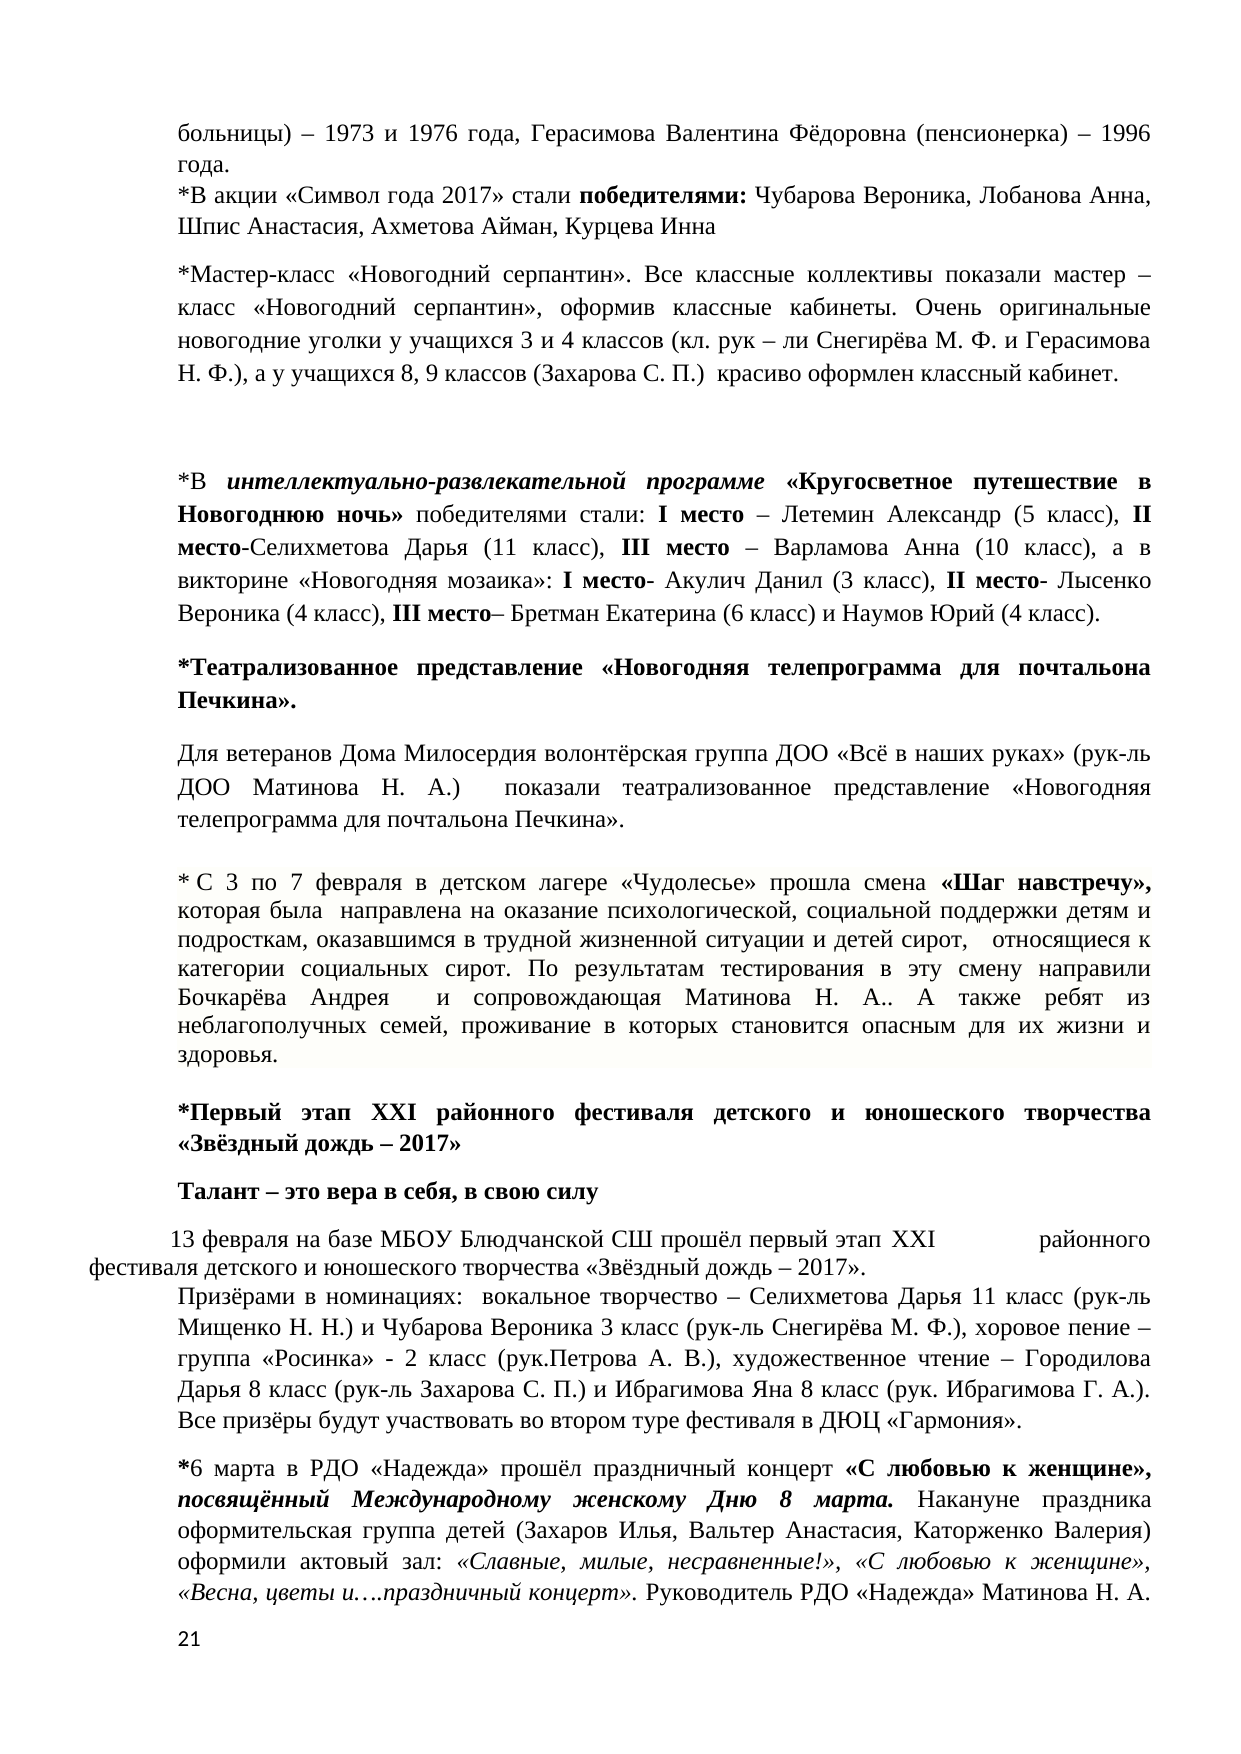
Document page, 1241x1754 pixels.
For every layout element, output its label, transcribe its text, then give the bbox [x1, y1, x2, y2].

text Для ветеранов Дома Милосердия волонтёрская группа ДОО «Всё в наших руках» (рук-ль ДОО Матинова Н. А.) показали театрализованное представление «Новогодняя телепрограмма для почтальона Печкина». [177, 738, 1152, 833]
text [177, 118, 1152, 240]
text 13 февраля на базе МБОУ Блюдчанской СШ прошёл первый этап XXI районного фестиваля детского и юношеского творчества «Звёздный дождь – 2017». [88, 1224, 1152, 1281]
text *Театрализованное представление «Новогодняя телепрограмма для почтальона Печкина». [177, 652, 1152, 713]
text *Первый этап XXI районного фестиваля детского и юношеского творчества «Звёздный дождь – 2017» [177, 1097, 1152, 1157]
text Талант – это вера в себя, в свою силу [586, 1176, 1152, 1205]
text *Мастер-класс «Новогодний серпантин». Все классные коллективы показали мастер – класс «Новогодний серпантин», оформив классные кабинеты. Очень оригинальные новогодние уголки у учащихся 3 и 4 классов (кл. рук – ли Снегирёва М. Ф. и Герасимова Н. Ф.), а у учащихся 8, 9 классов (Захарова С. П.) красиво оформлен классный кабинет. [177, 259, 1152, 387]
text *В интеллектуально-развлекательной программе «Кругосветное путешествие в Новогоднюю ночь» победителями стали: I место – Летемин Александр (5 класс), II место-Селихметова Дарья (11 класс), III место – Варламова Анна (10 класс), а в викторине «Новогодняя мозаика»: I место- Акулич Данил (3 класс), II место- Лысенко Вероника (4 класс), III место– Бретман Екатерина (6 класс) и Наумов Юрий (4 класс). [177, 466, 1152, 627]
text Призёрами в номинациях: вокальное творчество – Селихметова Дарья 11 класс (рук-ль Мищенко Н. Н.) и Чубарова Вероника 3 класс (рук-ль Снегирёва М. Ф.), хоровое пение – группа «Росинка» - 2 класс (рук.Петрова А. В.), художественное чтение – Городилова Дарья 8 класс (рук-ль Захарова С. П.) и Ибрагимова Яна 8 класс (рук. Ибрагимова Г. А.). Все призёры будут участвовать во втором туре фестиваля в ДЮЦ «Гармония». [177, 1281, 1152, 1434]
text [177, 1453, 1152, 1606]
text * С 3 по 7 февраля в детском лагере «Чудолесье» прошла смена «Шаг навстречу», которая была направлена на оказание психологической, социальной поддержки детям и подросткам, оказавшимся в трудной жизненной ситуации и детей сирот, относящиеся к категории социальных сирот. По результатам тестирования в эту смену направили Бочкарёва Андрея и сопровождающая Матинова Н. А.. А также ребят из неблагополучных семей, проживание в которых становится опасным для их жизни и здоровья. [177, 867, 1152, 1068]
